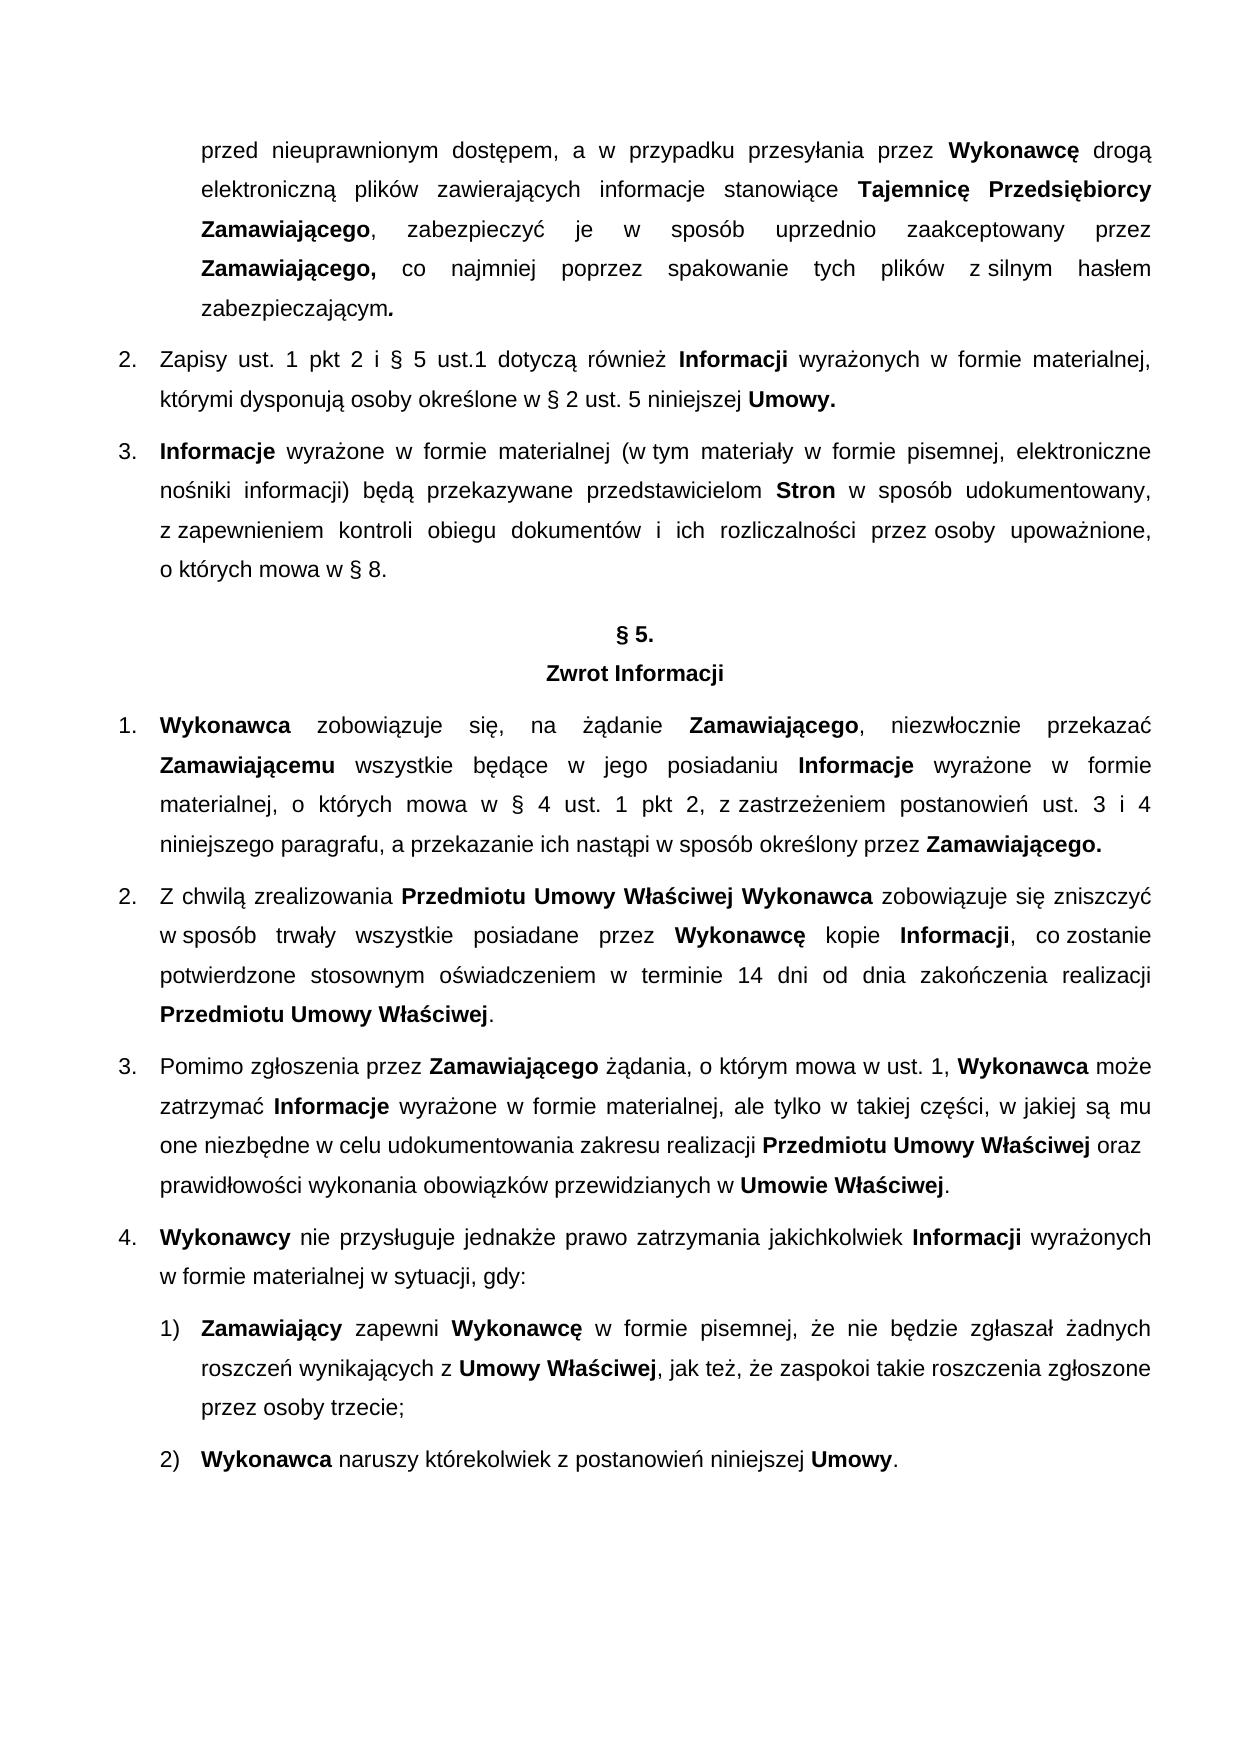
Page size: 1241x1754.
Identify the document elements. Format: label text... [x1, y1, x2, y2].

list Wykonawcy nie przysługuje jednakże prawo zatrzymania jakichkolwiek Informacji wyrażonych w formie materialnej w sytuacji, gdy: [118, 1223, 1152, 1289]
list Informacje wyrażone w formie materialnej (w tym materiały w formie pisemnej, elektroniczne nośniki informacji) będą przekazywane przedstawicielom Stron w sposób udokumentowany, z zapewnieniem kontroli obiegu dokumentów i ich rozliczalności przez osoby upoważnione, o których mowa w § 8. [118, 438, 1152, 583]
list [159, 137, 1152, 321]
list Wykonawca zobowiązuje się, na żądanie Zamawiającego, niezwłocznie przekazać Zamawiającemu wszystkie będące w jego posiadaniu Informacje wyrażone w formie materialnej, o których mowa w § 4 ust. 1 pkt 2, z zastrzeżeniem postanowień ust. 3 i 4 niniejszego paragrafu, a przekazanie ich nastąpi w sposób określony przez Zamawiającego. [118, 712, 1152, 857]
list Wykonawca naruszy którekolwiek z postanowień niniejszej Umowy. [159, 1446, 1152, 1472]
list Z chwilą zrealizowania Przedmiotu Umowy Właściwej Wykonawca zobowiązuje się zniszczyć w sposób trwały wszystkie posiadane przez Wykonawcę kopie Informacji, co zostanie potwierdzone stosownym oświadczeniem w terminie 14 dni od dnia zakończenia realizacji Przedmiotu Umowy Właściwej. [118, 883, 1152, 1027]
text § 5. Zwrot Informacji [118, 621, 1152, 687]
list Zapisy ust. 1 pkt 2 i § 5 ust.1 dotyczą również Informacji wyrażonych w formie materialnej, którymi dysponują osoby określone w § 2 ust. 5 niniejszej Umowy. [118, 346, 1152, 412]
list Pomimo zgłoszenia przez Zamawiającego żądania, o którym mowa w ust. 1, Wykonawca może zatrzymać Informacje wyrażone w formie materialnej, ale tylko w takiej części, w jakiej są mu one niezbędne w celu udokumentowania zakresu realizacji Przedmiotu Umowy Właściwej oraz prawidłowości wykonania obowiązków przewidzianych w Umowie Właściwej. [118, 1053, 1152, 1198]
list Zamawiający zapewni Wykonawcę w formie pisemnej, że nie będzie zgłaszał żadnych roszczeń wynikających z Umowy Właściwej, jak też, że zaspokoi takie roszczenia zgłoszone przez osoby trzecie; [159, 1315, 1152, 1420]
